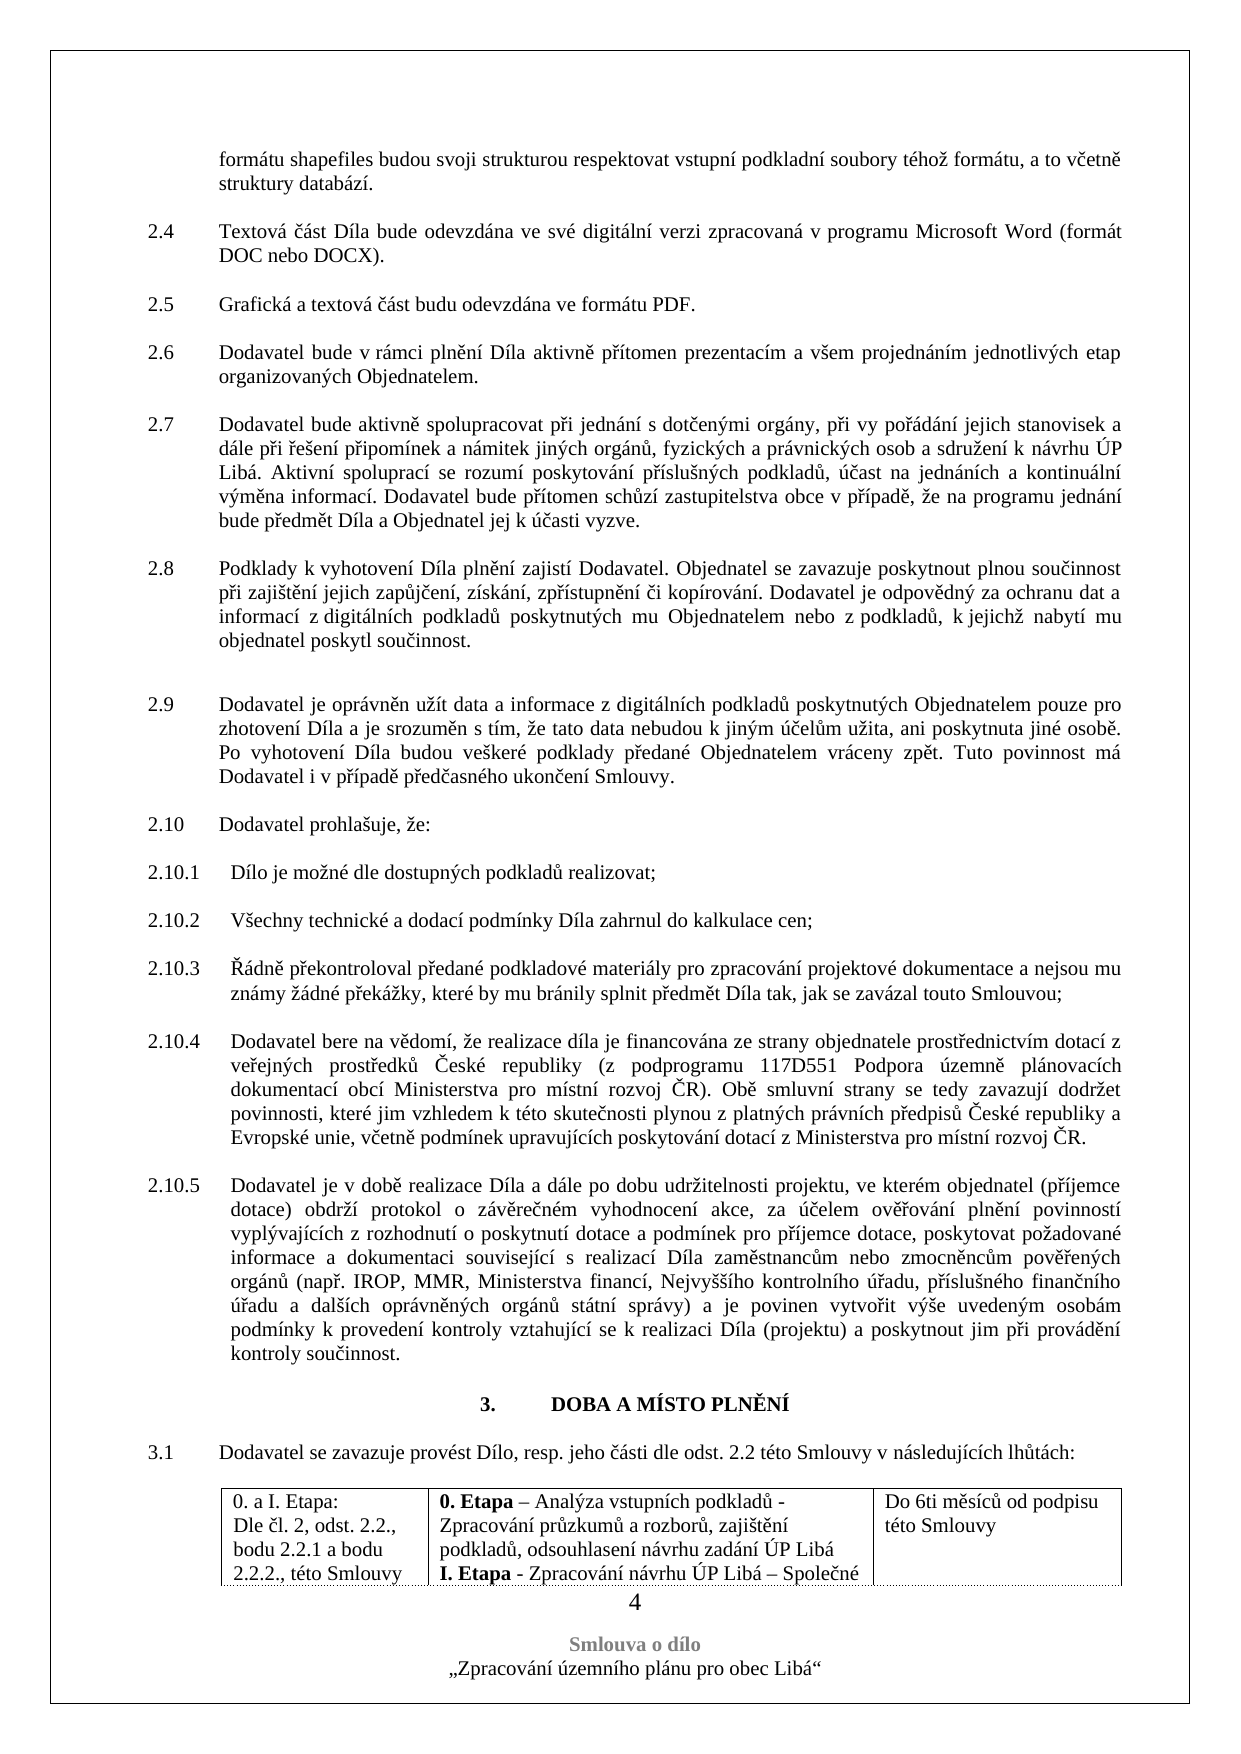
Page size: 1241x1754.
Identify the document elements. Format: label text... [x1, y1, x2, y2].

list Dodavatel bere na vědomí, že realizace díla je financována ze strany objednatele prostřednictvím dotací z veřejných prostředků České republiky (z podprogramu 117D551 Podpora územně plánovacích dokumentací obcí Ministerstva pro místní rozvoj ČR). Obě smluvní strany se tedy zavazují dodržet povinnosti, které jim vzhledem k této skutečnosti plynou z platných právních předpisů České republiky a Evropské unie, včetně podmínek upravujících poskytování dotací z Ministerstva pro místní rozvoj ČR. [148, 1028, 1122, 1149]
list Dodavatel je v době realizace Díla a dále po dobu udržitelnosti projektu, ve kterém objednatel (příjemce dotace) obdrží protokol o závěrečném vyhodnocení akce, za účelem ověřování plnění povinností vyplývajících z rozhodnutí o poskytnutí dotace a podmínek pro příjemce dotace, poskytovat požadované informace a dokumentaci související s realizací Díla zaměstnancům nebo zmocněncům pověřených orgánů (např. IROP, MMR, Ministerstva financí, Nejvyššího kontrolního úřadu, příslušného finančního úřadu a dalších oprávněných orgánů státní správy) a je povinen vytvořit výše uvedeným osobám podmínky k provedení kontroly vztahující se k realizaci Díla (projektu) a poskytnout jim při provádění kontroly součinnost. [148, 1173, 1122, 1365]
text DOBA A MÍSTO PLNĚNÍ [148, 1392, 1122, 1416]
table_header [874, 1489, 1121, 1585]
text Dodavatel se zavazuje provést Dílo, resp. jeho části dle odst. 2.2 této Smlouvy v následujících lhůtách: [148, 1440, 1122, 1464]
list Všechny technické a dodací podmínky Díla zahrnul do kalkulace cen; [148, 908, 1122, 932]
text Dodavatel je oprávněn užít data a informace z digitálních podkladů poskytnutých Objednatelem pouze pro zhotovení Díla a je srozuměn s tím, že tato data nebudou k jiným účelům užita, ani poskytnuta jiné osobě. Po vyhotovení Díla budou veškeré podklady předané Objednatelem vráceny zpět. Tuto povinnost má Dodavatel i v případě předčasného ukončení Smlouvy. [148, 692, 1122, 788]
text Dodavatel bude v rámci plnění Díla aktivně přítomen prezentacím a všem projednáním jednotlivých etap organizovaných Objednatelem. [148, 339, 1122, 388]
text Textová část Díla bude odevzdána ve své digitální verzi zpracovaná v programu Microsoft Word (formát DOC nebo DOCX). [148, 219, 1122, 267]
text Grafická a textová část budu odevzdána ve formátu PDF. [148, 291, 1122, 316]
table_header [429, 1489, 873, 1585]
list Dílo je možné dle dostupných podkladů realizovat; [148, 860, 1122, 884]
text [148, 147, 1122, 195]
text Dodavatel bude aktivně spolupracovat při jednání s dotčenými orgány, při vy pořádání jejich stanovisek a dále při řešení připomínek a námitek jiných orgánů, fyzických a právnických osob a sdružení k návrhu ÚP Libá. Aktivní spoluprací se rozumí poskytování příslušných podkladů, účast na jednáních a kontinuální výměna informací. Dodavatel bude přítomen schůzí zastupitelstva obce v případě, že na programu jednání bude předmět Díla a Objednatel jej k účasti vyzve. [148, 412, 1122, 532]
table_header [222, 1489, 428, 1585]
list Řádně překontroloval předané podkladové materiály pro zpracování projektové dokumentace a nejsou mu známy žádné překážky, které by mu bránily splnit předmět Díla tak, jak se zavázal touto Smlouvou; [148, 956, 1122, 1004]
text Podklady k vyhotovení Díla plnění zajistí Dodavatel. Objednatel se zavazuje poskytnout plnou součinnost při zajištění jejich zapůjčení, získání, zpřístupnění či kopírování. Dodavatel je odpovědný za ochranu dat a informací z digitálních podkladů poskytnutých mu Objednatelem nebo z podkladů, k jejichž nabytí mu objednatel poskytl součinnost. [148, 556, 1122, 652]
text Dodavatel prohlašuje, že: [148, 812, 1122, 836]
